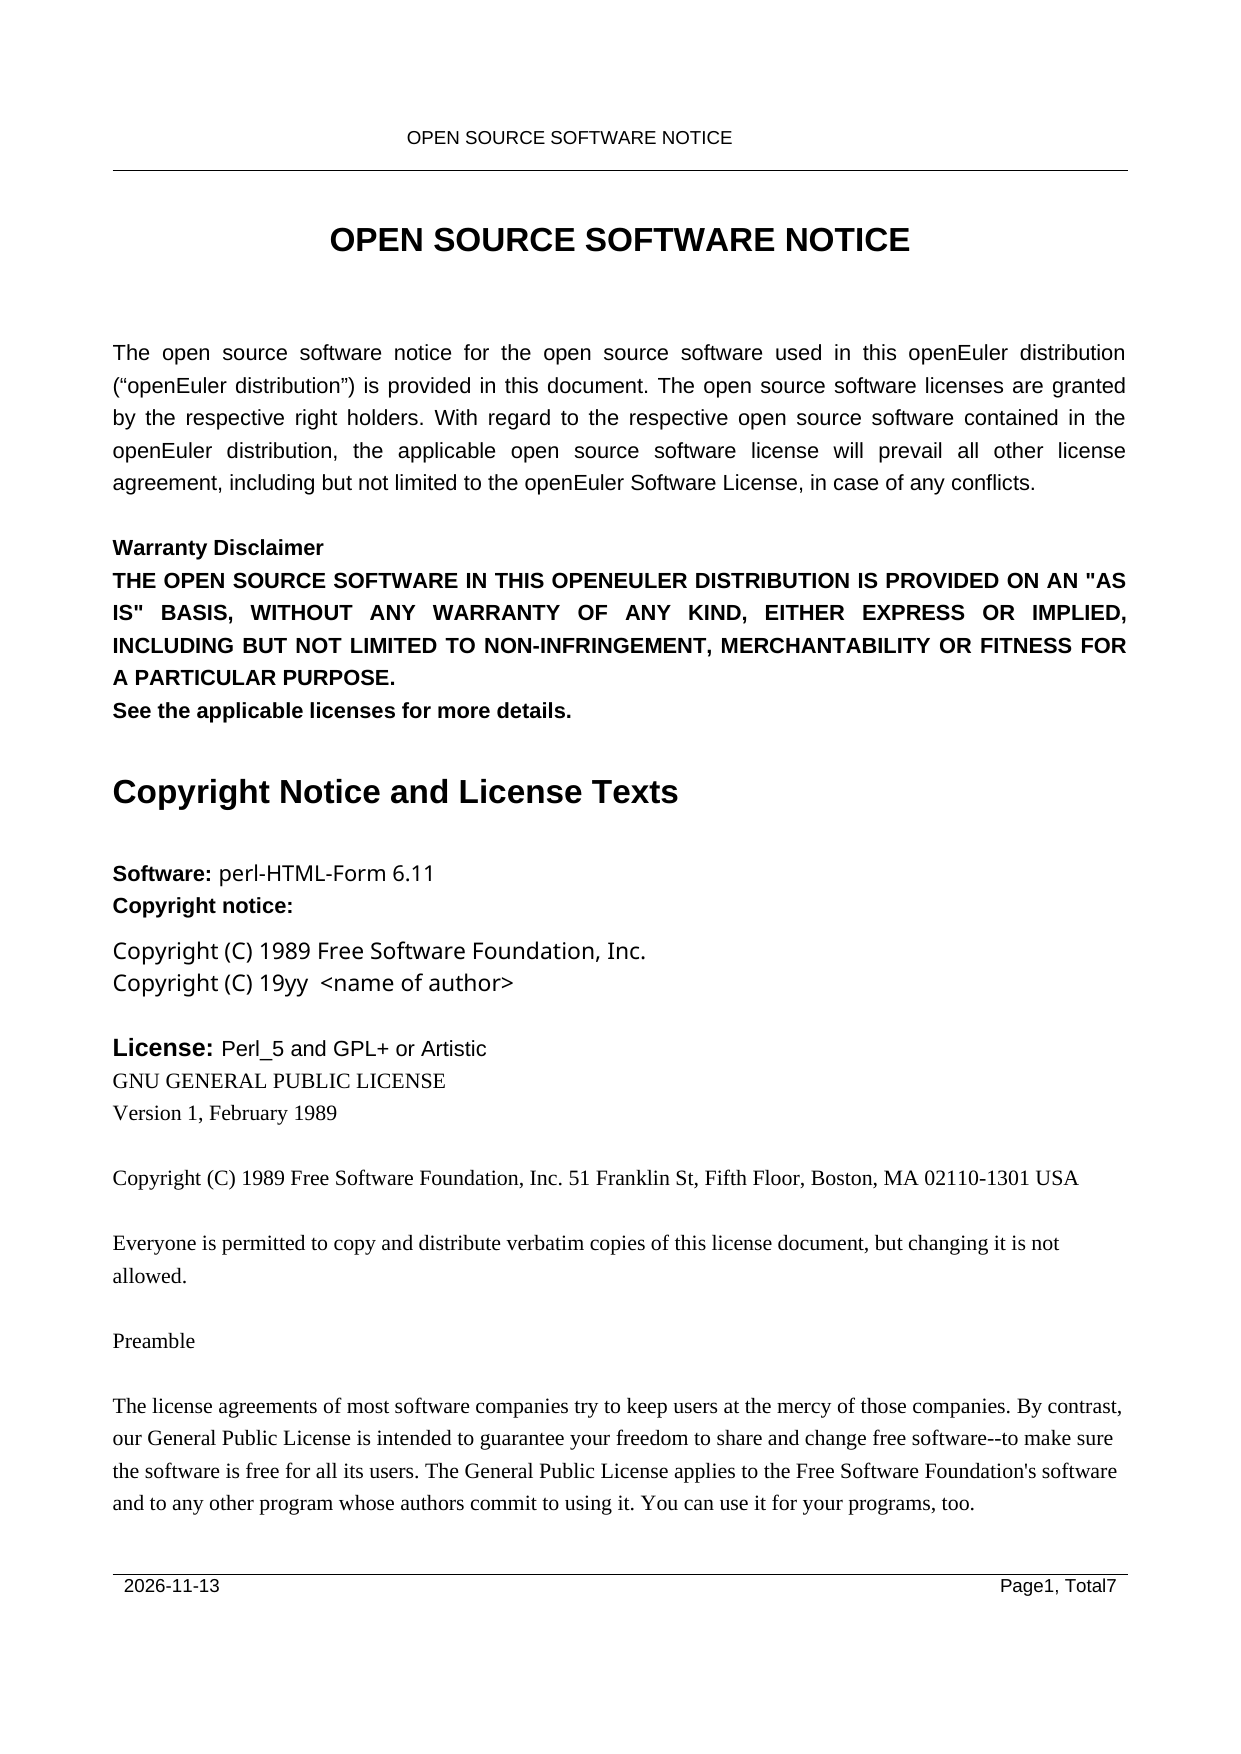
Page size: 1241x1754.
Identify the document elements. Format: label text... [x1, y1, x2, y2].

text Copyright Notice and License Texts [112, 759, 1128, 824]
text The open source software notice for the open source software used in this openEuler distribution (“openEuler distribution”) is provided in this document. The open source software licenses are granted by the respective right holders. With regard to the respective open source software contained in the openEuler distribution, the applicable open source software license will prevail all other license agreement, including but not limited to the openEuler Software License, in case of any conflicts. [112, 336, 1128, 499]
text Warranty Disclaimer [112, 531, 1128, 564]
title Software: perl-HTML-Form 6.11 [112, 856, 1128, 889]
text OPEN SOURCE SOFTWARE NOTICE [112, 206, 1128, 271]
text THE OPEN SOURCE SOFTWARE IN THIS OPENEULER DISTRIBUTION IS PROVIDED ON AN "AS IS" BASIS, WITHOUT ANY WARRANTY OF ANY KIND, EITHER EXPRESS OR IMPLIED, INCLUDING BUT NOT LIMITED TO NON-INFRINGEMENT, MERCHANTABILITY OR FITNESS FOR A PARTICULAR PURPOSE. See the applicable licenses for more details. [112, 564, 1128, 726]
text Copyright notice: [112, 889, 1128, 921]
text Copyright (C) 1989 Free Software Foundation, Inc. Copyright (C) 19yy <name of author> [112, 934, 1128, 1031]
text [112, 1064, 1128, 1519]
text License: Perl_5 and GPL+ or Artistic [112, 1031, 1128, 1064]
